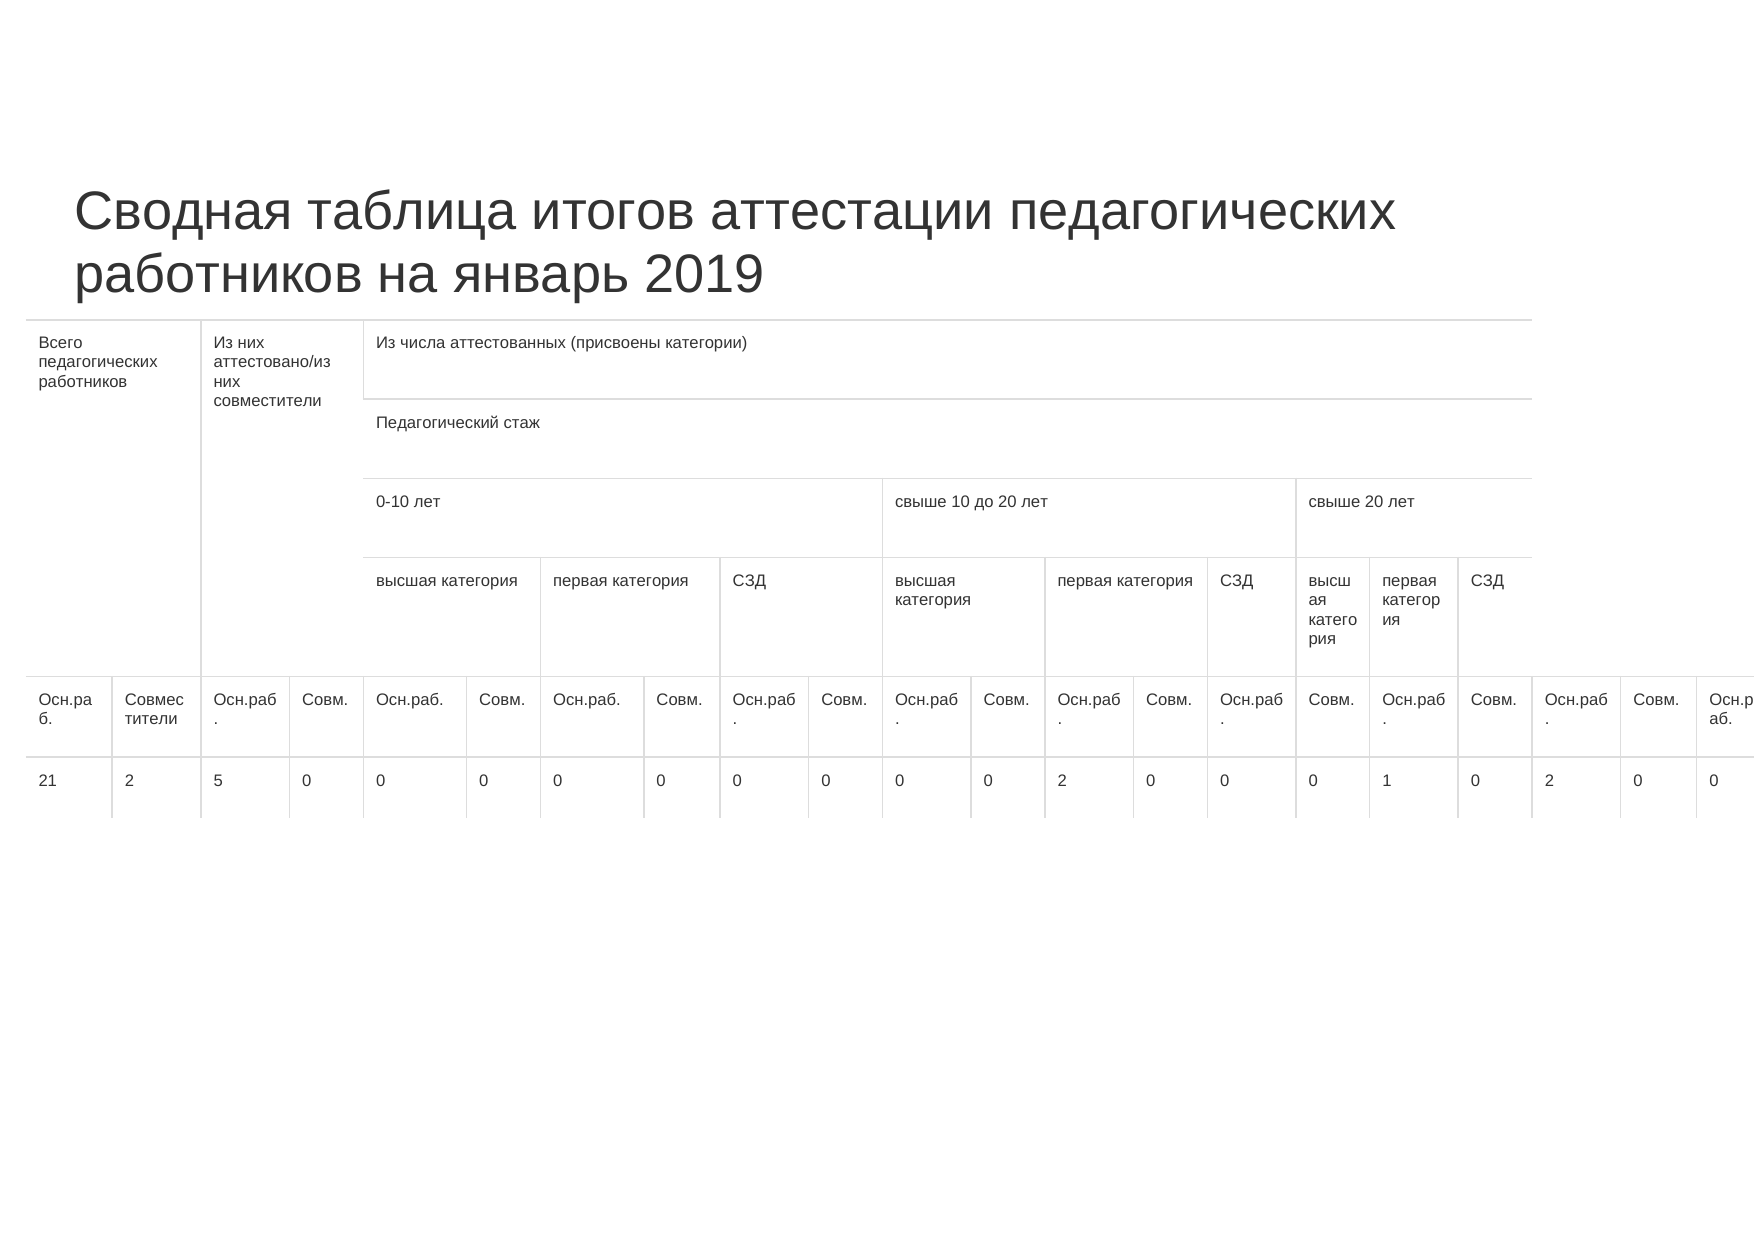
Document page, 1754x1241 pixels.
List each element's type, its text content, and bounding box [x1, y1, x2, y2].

table_cell Осн.раб. [202, 677, 289, 756]
table_cell Осн.раб. [883, 677, 970, 756]
table_cell 2 [1533, 758, 1620, 818]
table_cell Осн.раб. [1697, 677, 1754, 756]
table_cell 0 [1208, 758, 1295, 818]
table_cell высшая категория [1297, 558, 1369, 676]
table_cell СЗД [721, 558, 882, 676]
table_cell Совм. [972, 677, 1044, 756]
table_cell 0 [1697, 758, 1754, 818]
table_cell свыше 10 до 20 лет [883, 479, 1295, 557]
table_cell 0 [1134, 758, 1207, 818]
table_cell 0 [645, 758, 719, 818]
table_cell первая категория [541, 558, 719, 676]
table_cell 0 [883, 758, 970, 818]
table_cell 0 [1621, 758, 1696, 818]
table_cell Педагогический стаж [363, 400, 1532, 478]
table_cell Осн.раб. [1370, 677, 1457, 756]
table_cell СЗД [1459, 558, 1532, 676]
table_cell Осн.раб. [1208, 677, 1295, 756]
table_header Из числа аттестованных (присвоены категории) [364, 321, 1532, 398]
table_cell 5 [202, 758, 289, 818]
table_cell Совм. [1459, 677, 1531, 756]
table_cell высшая категория [363, 558, 540, 676]
table_cell высшая категория [883, 558, 1044, 676]
table_cell Совм. [1134, 677, 1207, 756]
table_cell 0 [972, 758, 1044, 818]
text Сводная таблица итогов аттестации педагогических работников на январь 2019 [74, 179, 1606, 303]
table_cell 2 [113, 758, 200, 818]
table_cell Совм. [1621, 677, 1696, 756]
table_cell 21 [26, 758, 111, 818]
table_cell 0 [809, 758, 882, 818]
table_cell 0 [467, 758, 540, 818]
table_cell 2 [1046, 758, 1133, 818]
table_header Всего педагогических работников [26, 321, 200, 676]
table_cell Совместители [113, 677, 200, 756]
table_cell свыше 20 лет [1297, 479, 1532, 557]
table_cell Осн.раб. [1046, 677, 1133, 756]
table_header Из них аттестовано/из них совместители [202, 321, 363, 676]
table_cell Осн.раб. [364, 677, 466, 756]
table_cell 1 [1370, 758, 1457, 818]
table_cell 0 [541, 758, 643, 818]
table_cell Совм. [467, 677, 540, 756]
table_cell Осн.раб. [541, 677, 643, 756]
table_cell Совм. [809, 677, 882, 756]
table_cell 0 [721, 758, 808, 818]
table_cell СЗД [1208, 558, 1295, 676]
table_cell первая категория [1370, 558, 1457, 676]
table_cell 0 [290, 758, 363, 818]
table_cell Совм. [290, 677, 363, 756]
table_cell Осн.раб. [721, 677, 808, 756]
table_cell Совм. [645, 677, 719, 756]
table_cell 0 [1297, 758, 1369, 818]
table_cell Осн.раб. [26, 677, 111, 756]
table_cell Осн.раб. [1533, 677, 1620, 756]
table_cell первая категория [1046, 558, 1207, 676]
table_cell 0-10 лет [363, 479, 882, 557]
table_cell Совм. [1297, 677, 1369, 756]
table_cell 0 [364, 758, 466, 818]
table_cell 0 [1459, 758, 1531, 818]
